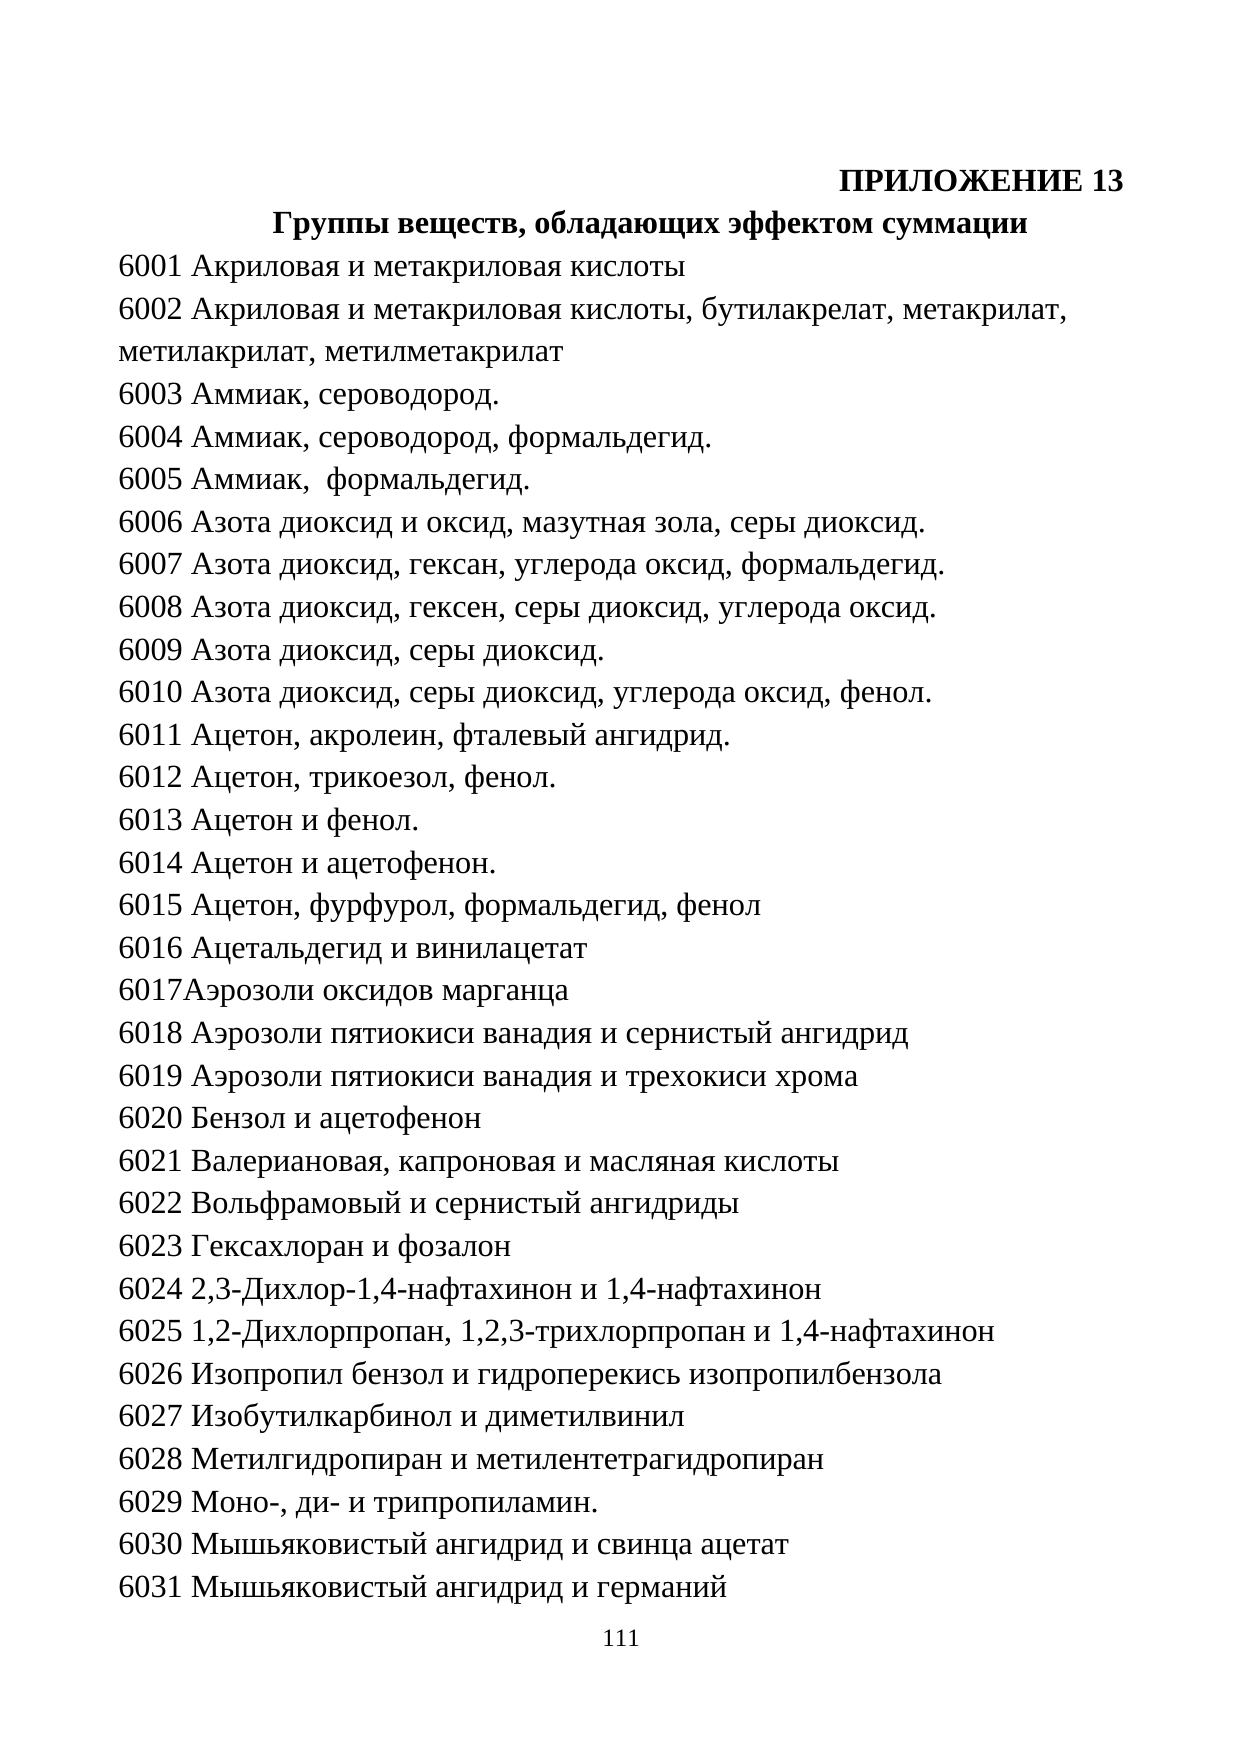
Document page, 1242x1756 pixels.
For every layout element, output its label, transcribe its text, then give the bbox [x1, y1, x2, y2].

text 6001 Акриловая и метакриловая кислоты [118, 246, 1123, 283]
text 6010 Азота диоксид, серы диоксид, углерода оксид, фенол. [118, 672, 1123, 709]
text 6013 Ацетон и фенол. [118, 800, 1123, 837]
text 6031 Мышьяковистый ангидрид и германий [118, 1567, 1123, 1604]
text 6021 Валериановая, капроновая и масляная кислоты [118, 1141, 1123, 1178]
text 6011 Ацетон, акролеин, фталевый ангидрид. [118, 715, 1123, 752]
text 6009 Азота диоксид, серы диоксид. [118, 630, 1123, 667]
text 6022 Вольфрамовый и сернистый ангидриды [118, 1184, 1123, 1221]
text 6005 Аммиак, формальдегид. [118, 459, 1123, 497]
text 6029 Моно-, ди- и трипропиламин. [118, 1482, 1123, 1519]
text 6027 Изобутилкарбинол и диметилвинил [118, 1397, 1123, 1434]
text 6006 Азота диоксид и оксид, мазутная зола, серы диоксид. [118, 502, 1123, 539]
text 6014 Ацетон и ацетофенон. [118, 843, 1123, 880]
text 6002 Акриловая и метакриловая кислоты, бутилакрелат, метакрилат, метилакрилат, метилметакрилат [118, 289, 1123, 369]
text 6024 2,3-Дихлор-1,4-нафтахинон и 1,4-нафтахинон [118, 1269, 1123, 1306]
text 6015 Ацетон, фурфурол, формальдегид, фенол [118, 886, 1123, 923]
text 6020 Бензол и ацетофенон [118, 1098, 1123, 1136]
text 6016 Ацетальдегид и винилацетат [118, 928, 1123, 965]
text ПРИЛОЖЕНИЕ 13 [670, 161, 1123, 198]
text 6030 Мышьяковистый ангидрид и свинца ацетат [118, 1524, 1123, 1562]
text 6028 Метилгидропиран и метилентетрагидропиран [118, 1439, 1123, 1476]
text 6004 Аммиак, сероводород, формальдегид. [118, 417, 1123, 454]
text 6018 Аэрозоли пятиокиси ванадия и сернистый ангидрид [118, 1013, 1123, 1050]
text Группы веществ, обладающих эффектом суммации [118, 204, 1123, 241]
text 6019 Аэрозоли пятиокиси ванадия и трехокиси хрома [118, 1056, 1123, 1093]
text 6007 Азота диоксид, гексан, углерода оксид, формальдегид. [118, 545, 1123, 582]
text 6023 Гексахлоран и фозалон [118, 1226, 1123, 1263]
text 6026 Изопропил бензол и гидроперекись изопропилбензола [118, 1354, 1123, 1391]
text 6017Аэрозоли оксидов марганца [118, 971, 1123, 1008]
text 6008 Азота диоксид, гексен, серы диоксид, углерода оксид. [118, 587, 1123, 624]
text 6003 Аммиак, сероводород. [118, 374, 1123, 411]
text 6012 Ацетон, трикоезол, фенол. [118, 758, 1123, 795]
text 6025 1,2-Дихлорпропан, 1,2,3-трихлорпропан и 1,4-нафтахинон [118, 1312, 1123, 1349]
